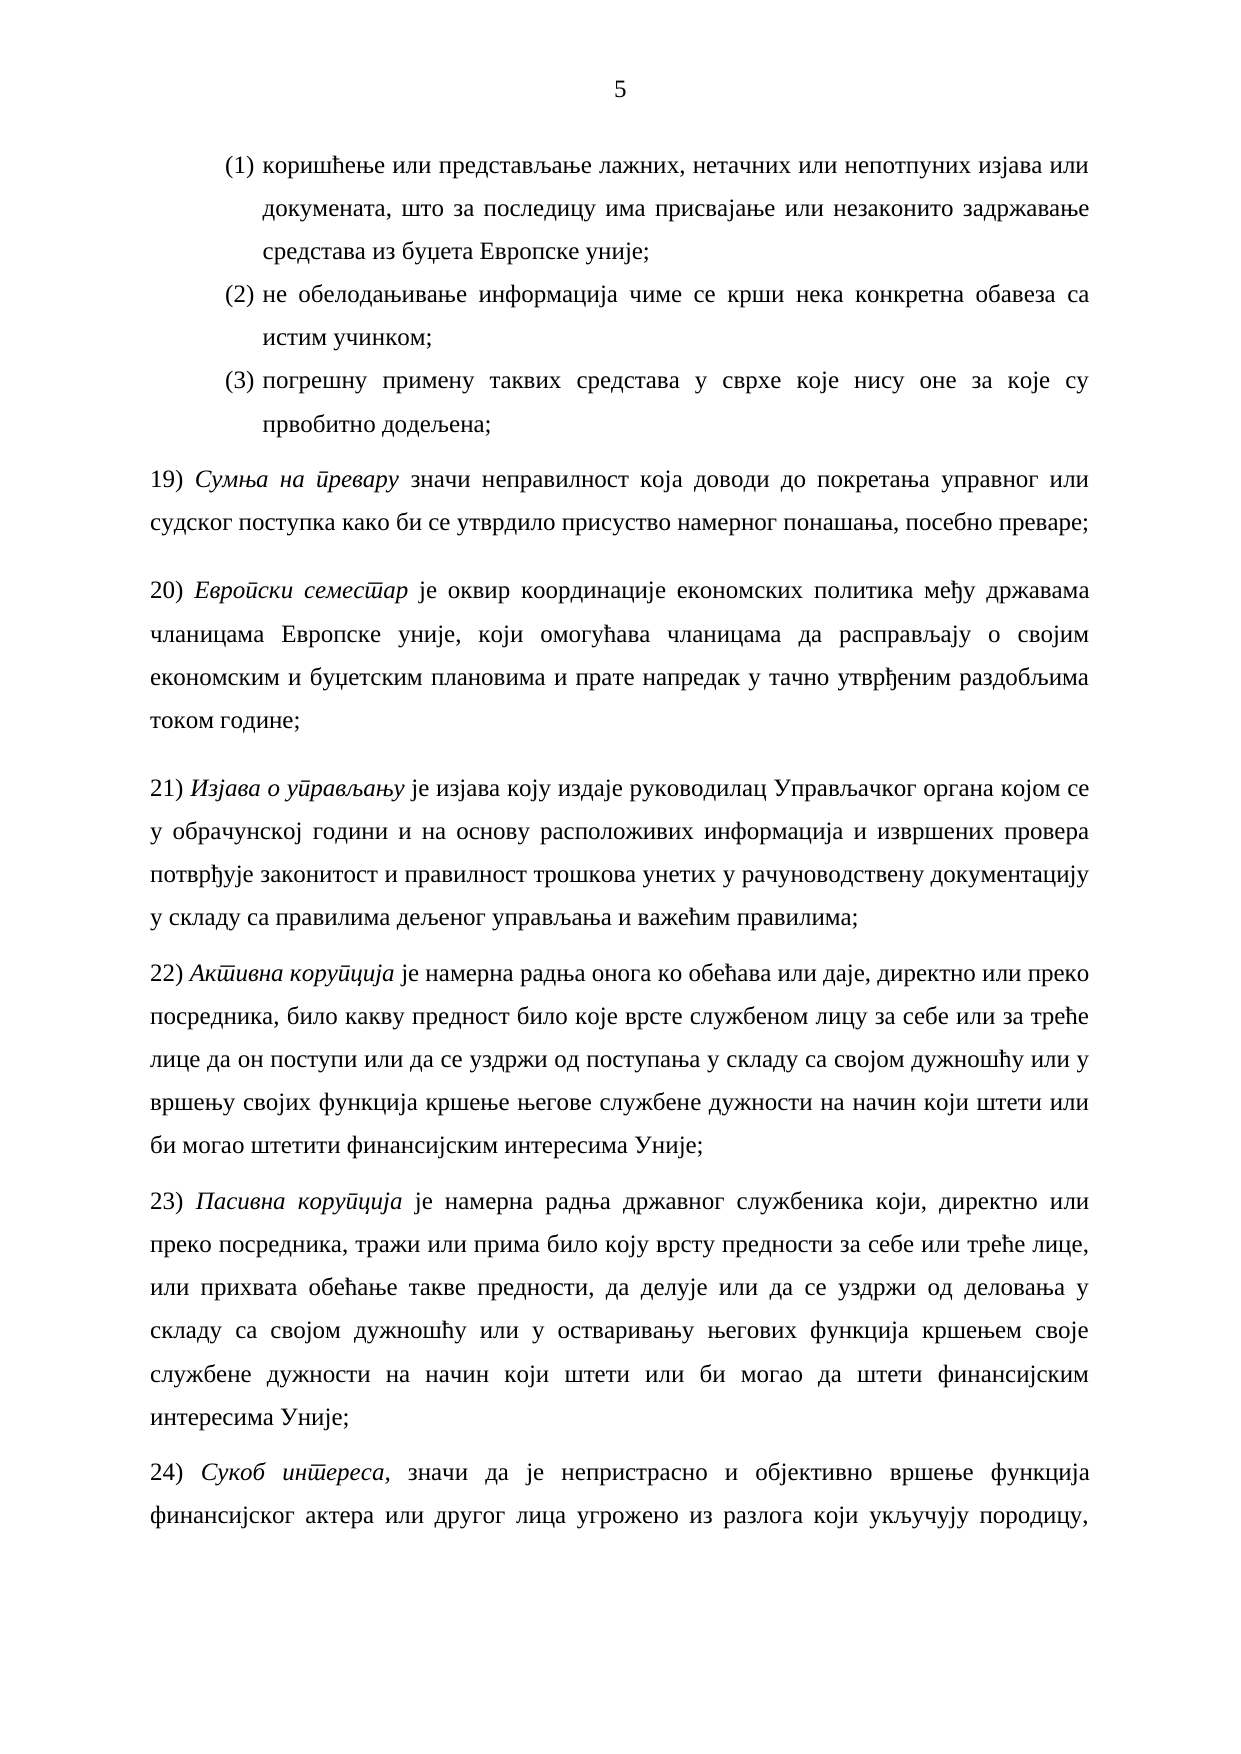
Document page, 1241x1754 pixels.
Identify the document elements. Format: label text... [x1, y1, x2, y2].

text 20) Европски семестар је оквир координације економских политика међу државама чланицама Европске уније, који омогућава чланицама да расправљају о својим економским и буџетским плановима и прате напредак у тачно утврђеним раздобљима током године; [150, 576, 1090, 734]
list погрешну примену таквих средстава у сврхе које нису оне за које су првобитно додељена; [225, 366, 1090, 437]
text 23) Пасивна корупција је намерна радња државног службеника који, директно или преко посредника, тражи или прима било коју врсту предности за себе или треће лице, или прихвата обећање такве предности, да делује или да се уздржи од деловања у складу са својом дужношћу или у остваривању његових функција кршењем своје службене дужности на начин који штети или би могао да штети финансијским интересима Уније; [150, 1186, 1090, 1431]
text 19) Сумња на превару значи неправилност која доводи до покретања управног или судског поступка како би се утврдило присуство намерног понашања, посебно преваре; [150, 464, 1090, 536]
text 21) Изјава о управљању је изјава коју издаје руководилац Управљачког органа којом се у обрачунској години и на основу расположивих информација и извршених провера потврђује законитост и правилност трошкова унетих у рачуноводствену документацију у складу са правилима дељеног управљања и важећим правилима; [150, 773, 1090, 931]
list не обелодањивање информација чиме се крши нека конкретна обавеза са истим учинком; [225, 279, 1090, 351]
list коришћење или представљање лажних, нетачних или непотпуних изјава или докумената, што за последицу има присвајање или незаконито задржавање средстава из буџета Европске уније; [225, 150, 1090, 265]
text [150, 1457, 1090, 1529]
text 22) Активна корупција је намерна радња онога ко обећава или даје, директно или преко посредника, било какву предност било које врсте службеном лицу за себе или за треће лице да он поступи или да се уздржи од поступања у складу са својом дужношћу или у вршењу својих функција кршење његове службене дужности на начин који штети или би могао штетити финансијским интересима Уније; [150, 958, 1090, 1159]
